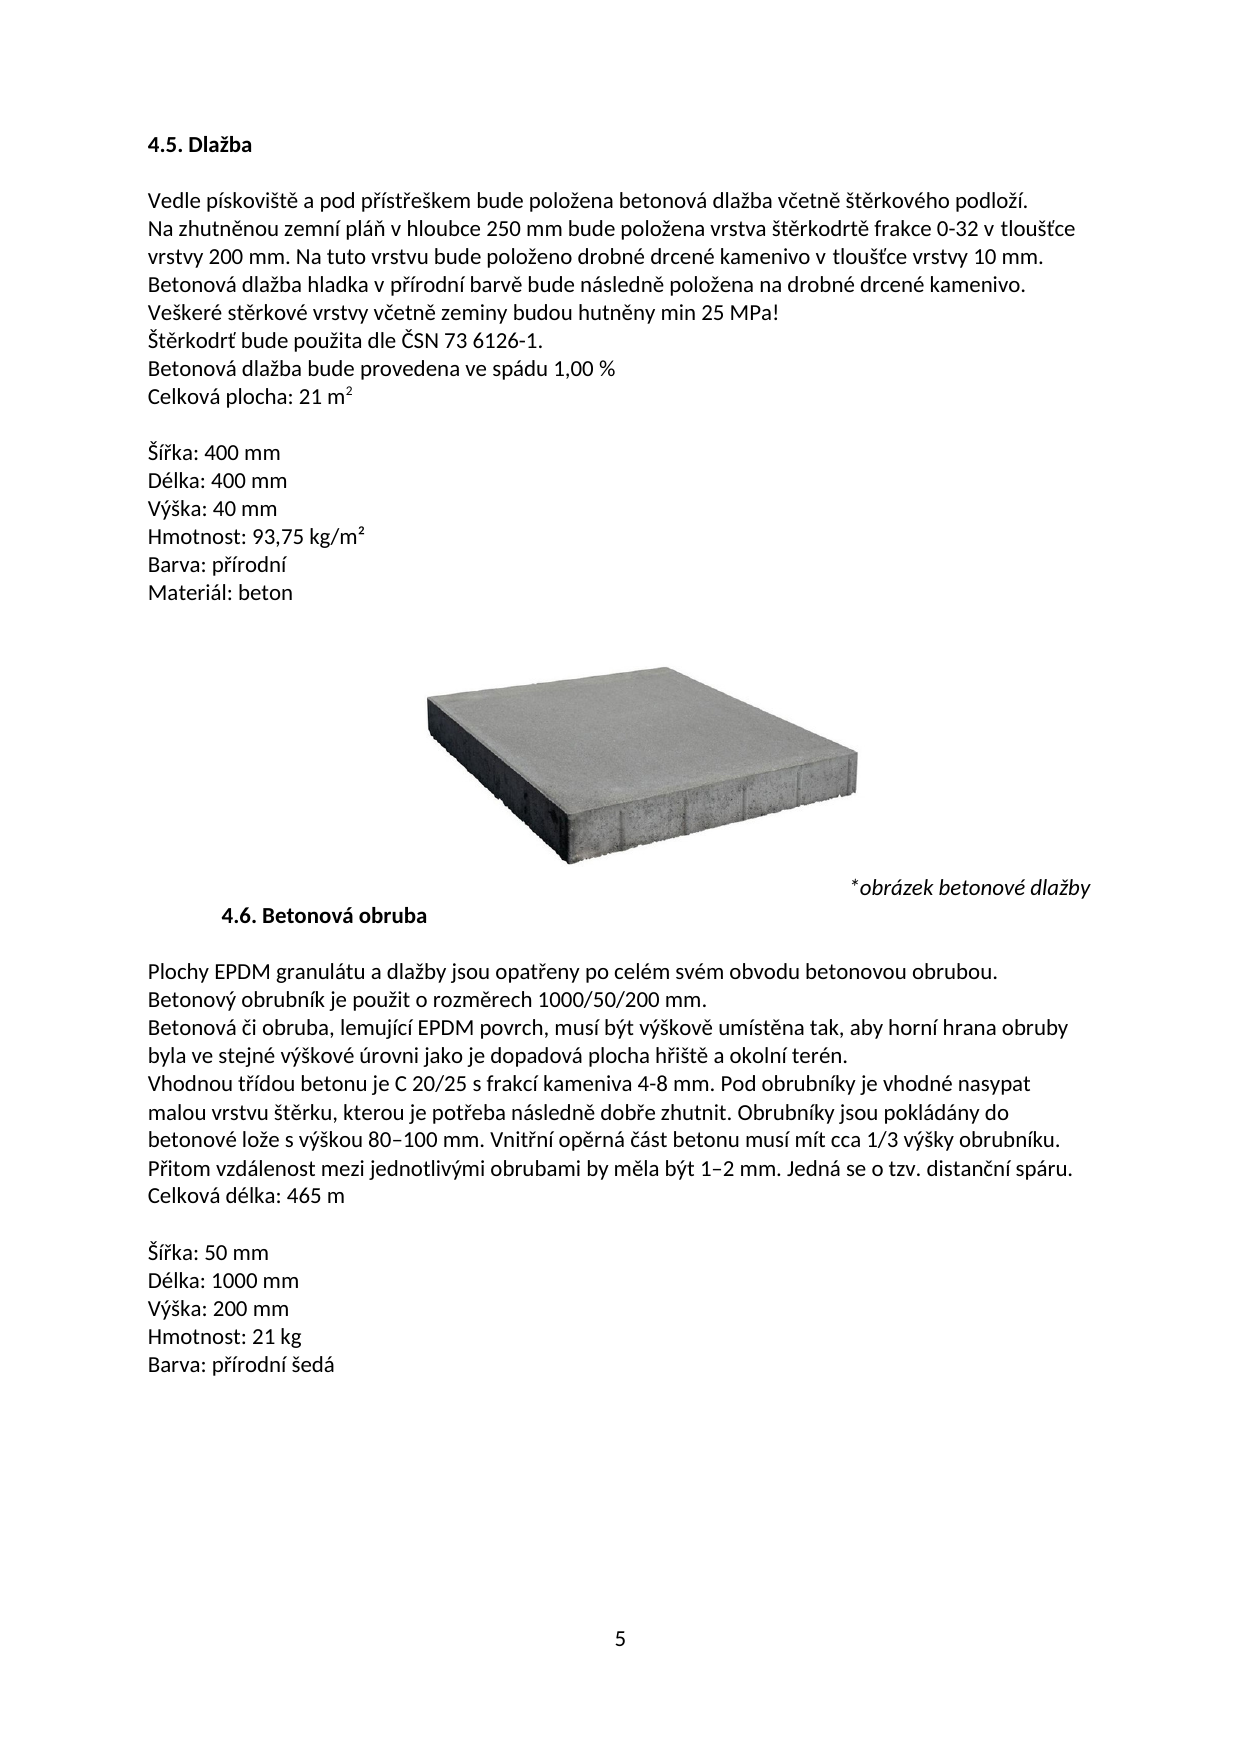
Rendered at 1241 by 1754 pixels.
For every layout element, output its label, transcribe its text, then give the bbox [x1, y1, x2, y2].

text 4.5. Dlažba [148, 130, 1093, 158]
text Barva: přírodní šedá [148, 1350, 1093, 1378]
picture [316, 634, 924, 874]
text Štěrkodrť bude použita dle ČSN 73 6126-1. [148, 326, 1093, 354]
text Vedle pískoviště a pod přístřeškem bude položena betonová dlažba včetně štěrkového podloží. [148, 186, 1093, 214]
text Výška: 40 mm [148, 494, 1093, 522]
text Délka: 400 mm [148, 466, 1093, 494]
text Hmotnost: 93,75 kg/m² [148, 522, 1093, 550]
text Vhodnou třídou betonu je C 20/25 s frakcí kameniva 4-8 mm. Pod obrubníky je vhodné nasypat malou vrstvu štěrku, kterou je potřeba následně dobře zhutnit. Obrubníky jsou pokládány do betonové lože s výškou 80–100 mm. Vnitřní opěrná část betonu musí mít cca 1/3 výšky obrubníku. Přitom vzdálenost mezi jednotlivými obrubami by měla být 1–2 mm. Jedná se o tzv. distanční spáru. [148, 1069, 1093, 1182]
text Betonová dlažba hladka v přírodní barvě bude následně položena na drobné drcené kamenivo. [148, 270, 1093, 298]
text Betonová dlažba bude provedena ve spádu 1,00 % [148, 354, 1093, 382]
text Betonová či obruba, lemující EPDM povrch, musí být výškově umístěna tak, aby horní hrana obruby byla ve stejné výškové úrovni jako je dopadová plocha hřiště a okolní terén. [148, 1013, 1093, 1069]
text Výška: 200 mm [148, 1294, 1093, 1322]
text Celková délka: 465 m [148, 1182, 1093, 1210]
text Materiál: beton [148, 578, 1093, 606]
text Barva: přírodní [148, 550, 1093, 578]
text Šířka: 400 mm [148, 438, 1093, 466]
text Délka: 1000 mm [148, 1266, 1093, 1294]
text Šířka: 50 mm [148, 1238, 1093, 1266]
text Plochy EPDM granulátu a dlažby jsou opatřeny po celém svém obvodu betonovou obrubou. Betonový obrubník je použit o rozměrech 1000/50/200 mm. [148, 957, 1093, 1013]
text 4.6. Betonová obruba [148, 901, 1093, 929]
text Na zhutněnou zemní pláň v hloubce 250 mm bude položena vrstva štěrkodrtě frakce 0-32 v tloušťce vrstvy 200 mm. Na tuto vrstvu bude položeno drobné drcené kamenivo v tloušťce vrstvy 10 mm. [148, 214, 1093, 270]
text Hmotnost: 21 kg [148, 1322, 1093, 1350]
text Celková plocha: 21 m2 [148, 382, 1093, 410]
text Veškeré stěrkové vrstvy včetně zeminy budou hutněny min 25 MPa! [148, 298, 1093, 326]
text *obrázek betonové dlažby [148, 873, 1093, 901]
